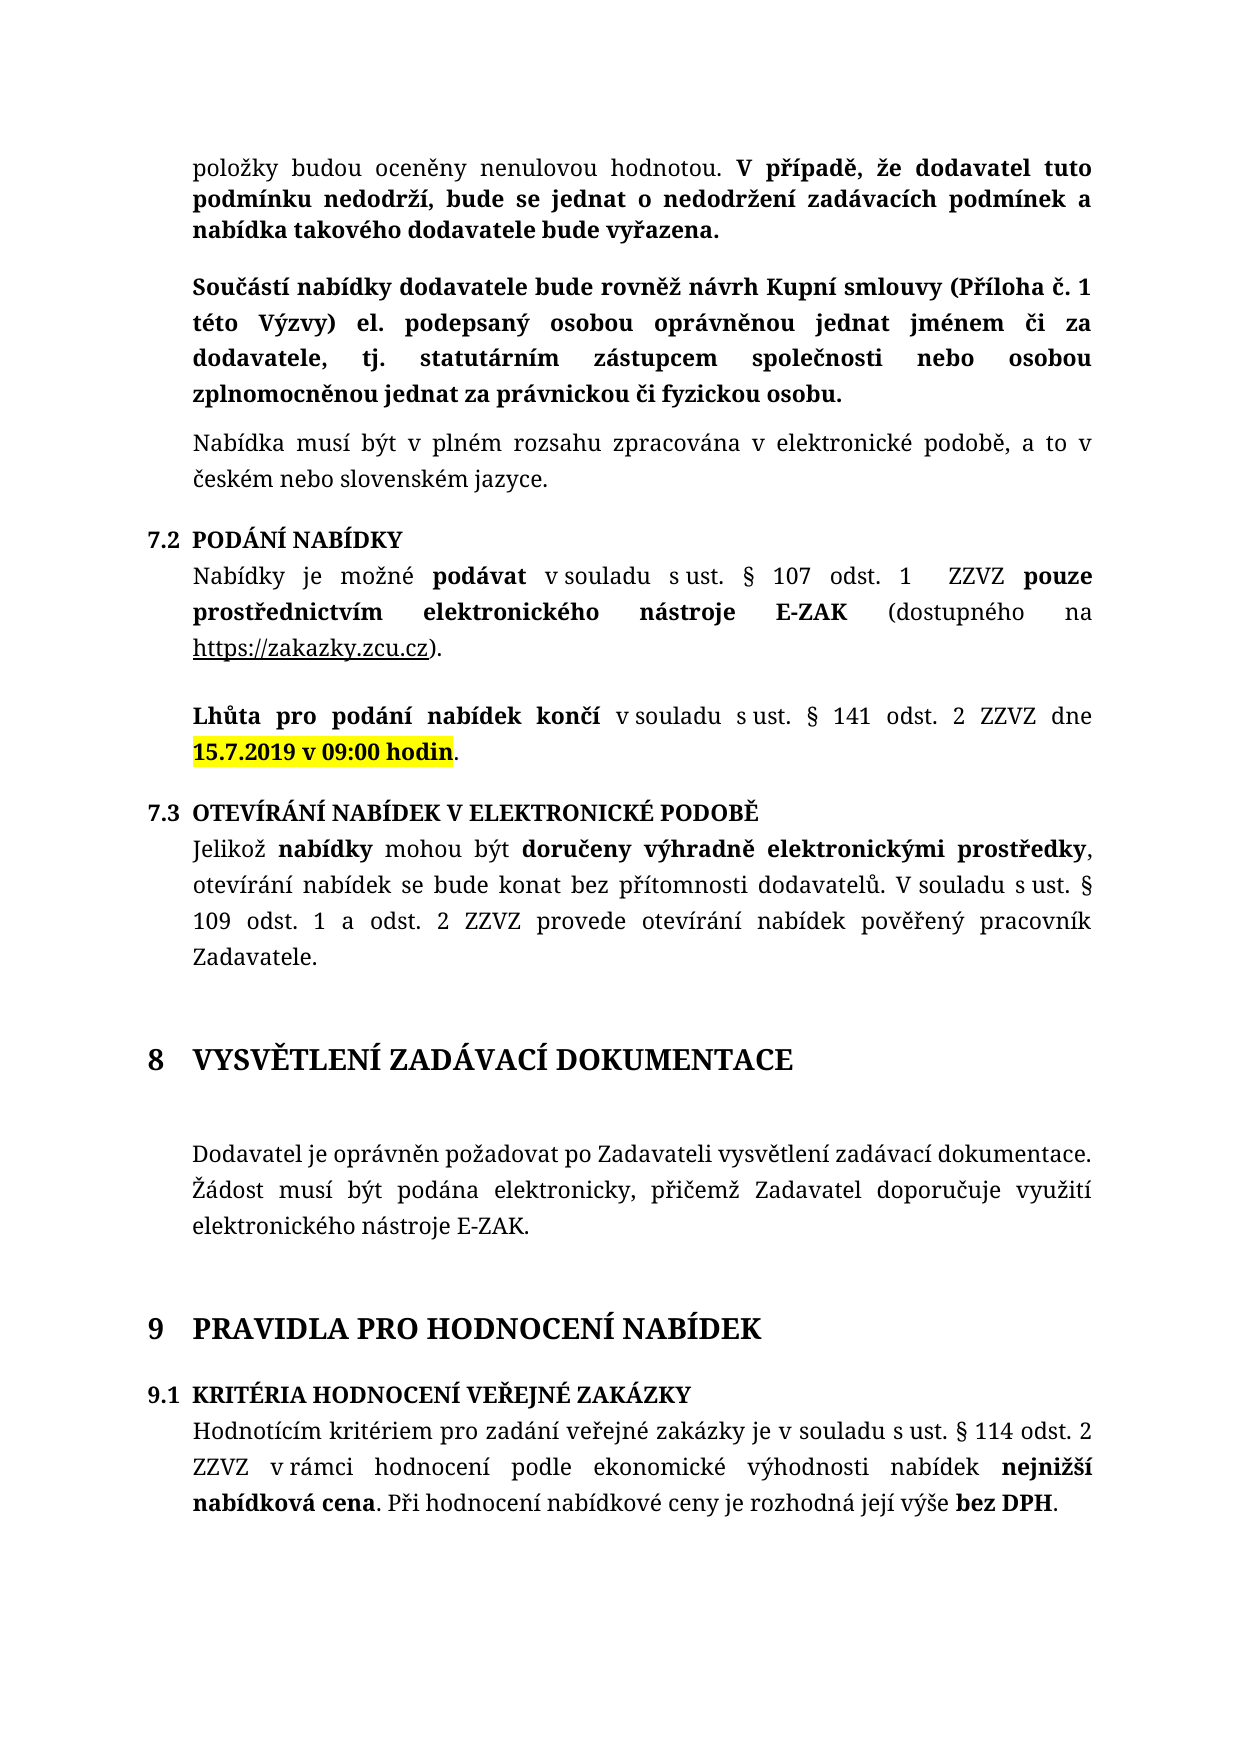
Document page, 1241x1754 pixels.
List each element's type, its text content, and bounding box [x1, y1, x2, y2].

text Dodavatel je oprávněn požadovat po Zadavateli vysvětlení zadávací dokumentace. Žádost musí být podána elektronicky, přičemž Zadavatel doporučuje využití elektronického nástroje E-ZAK. [192, 1138, 1093, 1241]
subtitle PRAVIDLA PRO HODNOCENÍ NABÍDEK [148, 1308, 1093, 1348]
text Nabídka musí být v plném rozsahu zpracována v elektronické podobě, a to v českém nebo slovenském jazyce. [193, 427, 1093, 494]
text Nabídky je možné podávat v souladu s ust. § 107 odst. 1 ZZVZ pouze prostřednictvím elektronického nástroje E-ZAK (dostupného na https://zakazky.zcu.cz). [193, 559, 1093, 663]
subtitle VYSVĚTLENÍ ZADÁVACÍ DOKUMENTACE [148, 1039, 1093, 1079]
text Lhůta pro podání nabídek končí v souladu s ust. § 141 odst. 2 ZZVZ dne 15.7.2019 v 09:00 hodin. [193, 700, 1093, 767]
subtitle PODÁNÍ NABÍDKY [147, 524, 1093, 555]
text Součástí nabídky dodavatele bude rovněž návrh Kupní smlouvy (Příloha č. 1 této Výzvy) el. podepsaný osobou oprávněnou jednat jménem či za dodavatele, tj. statutárním zástupcem společnosti nebo osobou zplnomocněnou jednat za právnickou či fyzickou osobu. [192, 271, 1093, 409]
text Hodnotícím kritériem pro zadání veřejné zakázky je v souladu s ust. § 114 odst. 2 ZZVZ v rámci hodnocení podle ekonomické výhodnosti nabídek nejnižší nabídková cena. Při hodnocení nabídkové ceny je rozhodná její výše bez DPH. [193, 1415, 1093, 1518]
subtitle OTEVÍRÁNÍ NABÍDEK V ELEKTRONICKÉ PODOBĚ [148, 797, 1093, 828]
subtitle KRITÉRIA HODNOCENÍ VEŘEJNÉ ZAKÁZKY [147, 1379, 1093, 1410]
text Jelikož nabídky mohou být doručeny výhradně elektronickými prostředky, otevírání nabídek se bude konat bez přítomnosti dodavatelů. V souladu s ust. § 109 odst. 1 a odst. 2 ZZVZ provede otevírání nabídek pověřený pracovník Zadavatele. [193, 833, 1093, 972]
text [192, 152, 1093, 246]
